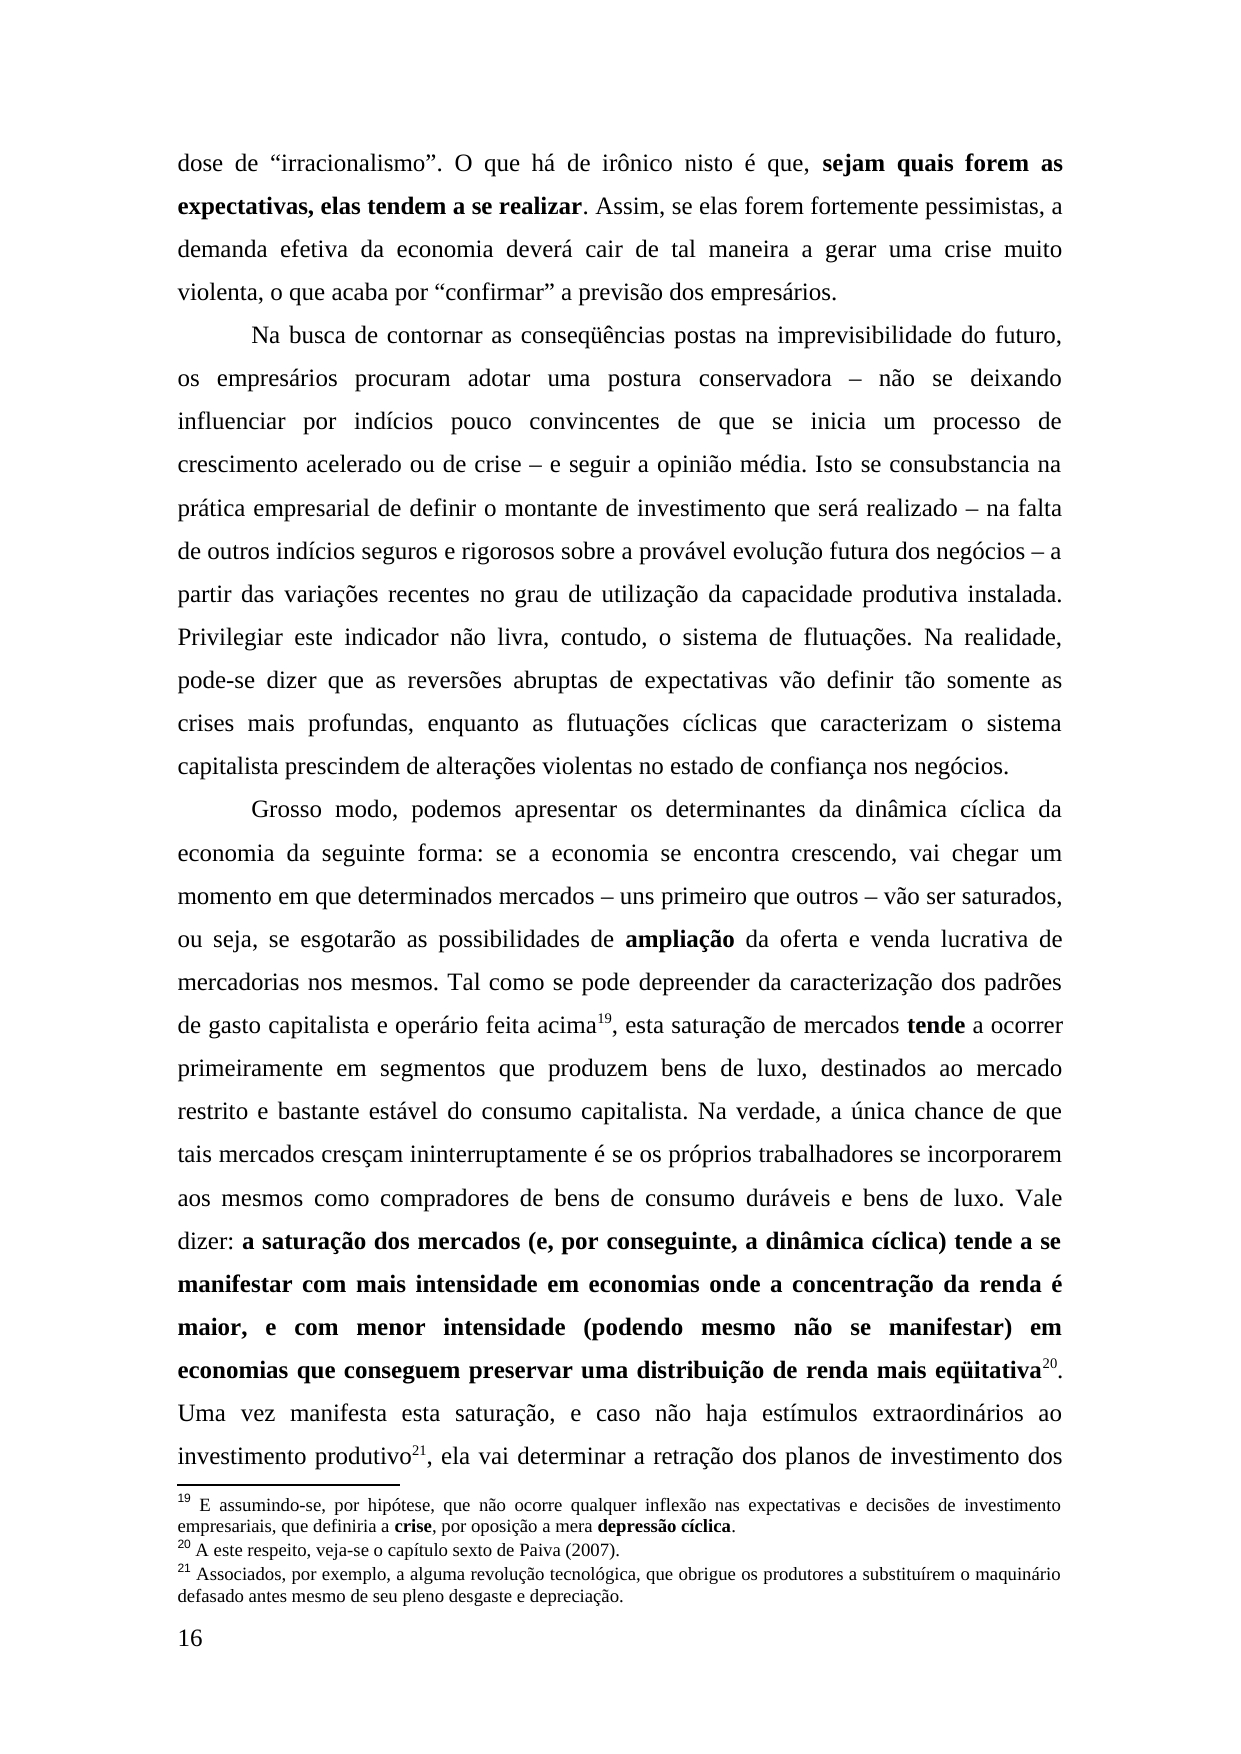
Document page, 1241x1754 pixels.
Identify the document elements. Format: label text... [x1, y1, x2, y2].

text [177, 148, 1063, 306]
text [177, 794, 1063, 1470]
text Na busca de contornar as conseqüências postas na imprevisibilidade do futuro, os empresários procuram adotar uma postura conservadora – não se deixando influenciar por indícios pouco convincentes de que se inicia um processo de crescimento acelerado ou de crise – e seguir a opinião média. Isto se consubstancia na prática empresarial de definir o montante de investimento que será realizado – na falta de outros indícios seguros e rigorosos sobre a provável evolução futura dos negócios – a partir das variações recentes no grau de utilização da capacidade produtiva instalada. Privilegiar este indicador não livra, contudo, o sistema de flutuações. Na realidade, pode-se dizer que as reversões abruptas de expectativas vão definir tão somente as crises mais profundas, enquanto as flutuações cíclicas que caracterizam o sistema capitalista prescindem de alterações violentas no estado de confiança nos negócios. [177, 320, 1063, 780]
